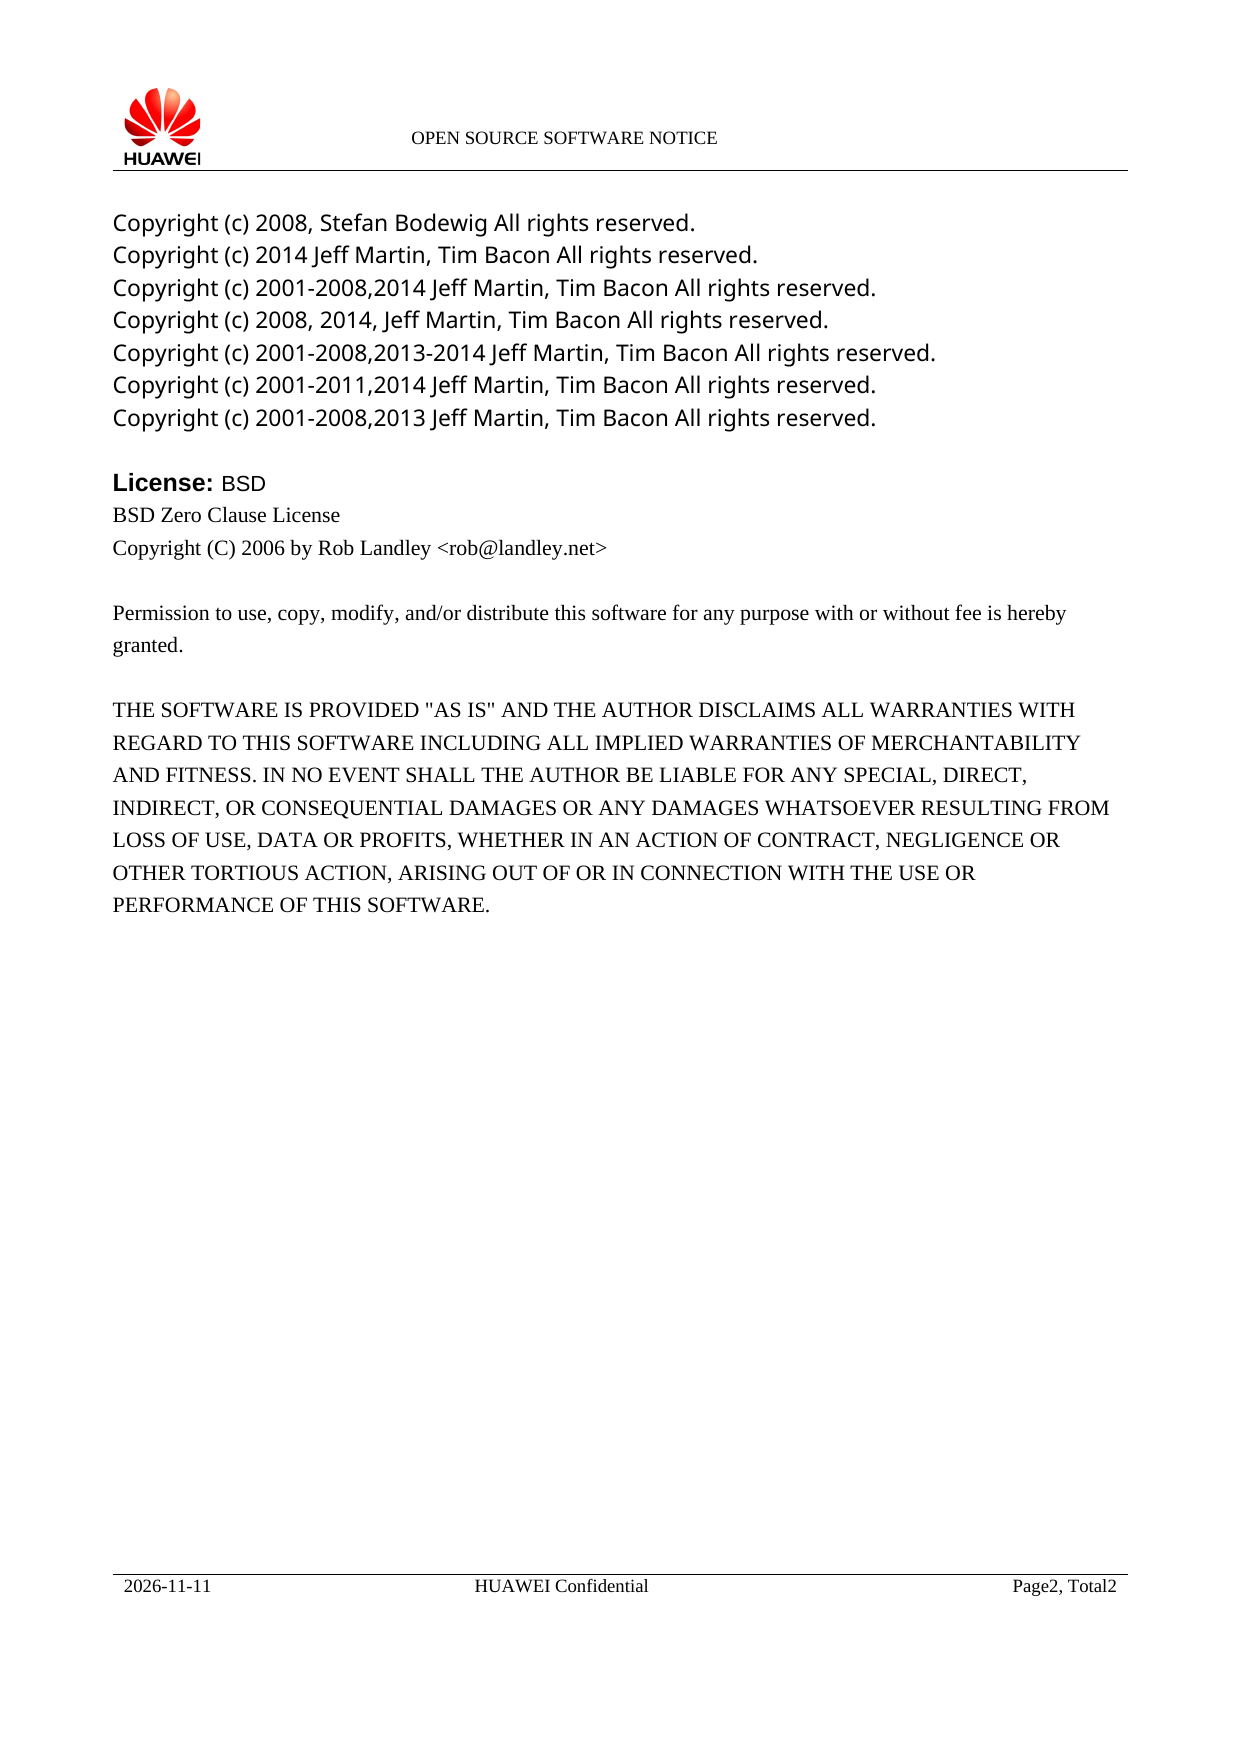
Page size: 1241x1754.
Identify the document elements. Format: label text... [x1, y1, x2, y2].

text BSD Zero Clause License Copyright (C) 2006 by Rob Landley <rob@landley.net> Permission to use, copy, modify, and/or distribute this software for any purpose with or without fee is hereby granted. THE SOFTWARE IS PROVIDED "AS IS" AND THE AUTHOR DISCLAIMS ALL WARRANTIES WITH REGARD TO THIS SOFTWARE INCLUDING ALL IMPLIED WARRANTIES OF MERCHANTABILITY AND FITNESS. IN NO EVENT SHALL THE AUTHOR BE LIABLE FOR ANY SPECIAL, DIRECT, INDIRECT, OR CONSEQUENTIAL DAMAGES OR ANY DAMAGES WHATSOEVER RESULTING FROM LOSS OF USE, DATA OR PROFITS, WHETHER IN AN ACTION OF CONTRACT, NEGLIGENCE OR OTHER TORTIOUS ACTION, ARISING OUT OF OR IN CONNECTION WITH THE USE OR PERFORMANCE OF THIS SOFTWARE. [112, 499, 1128, 954]
picture [124, 88, 201, 165]
text License: BSD [112, 466, 1128, 499]
